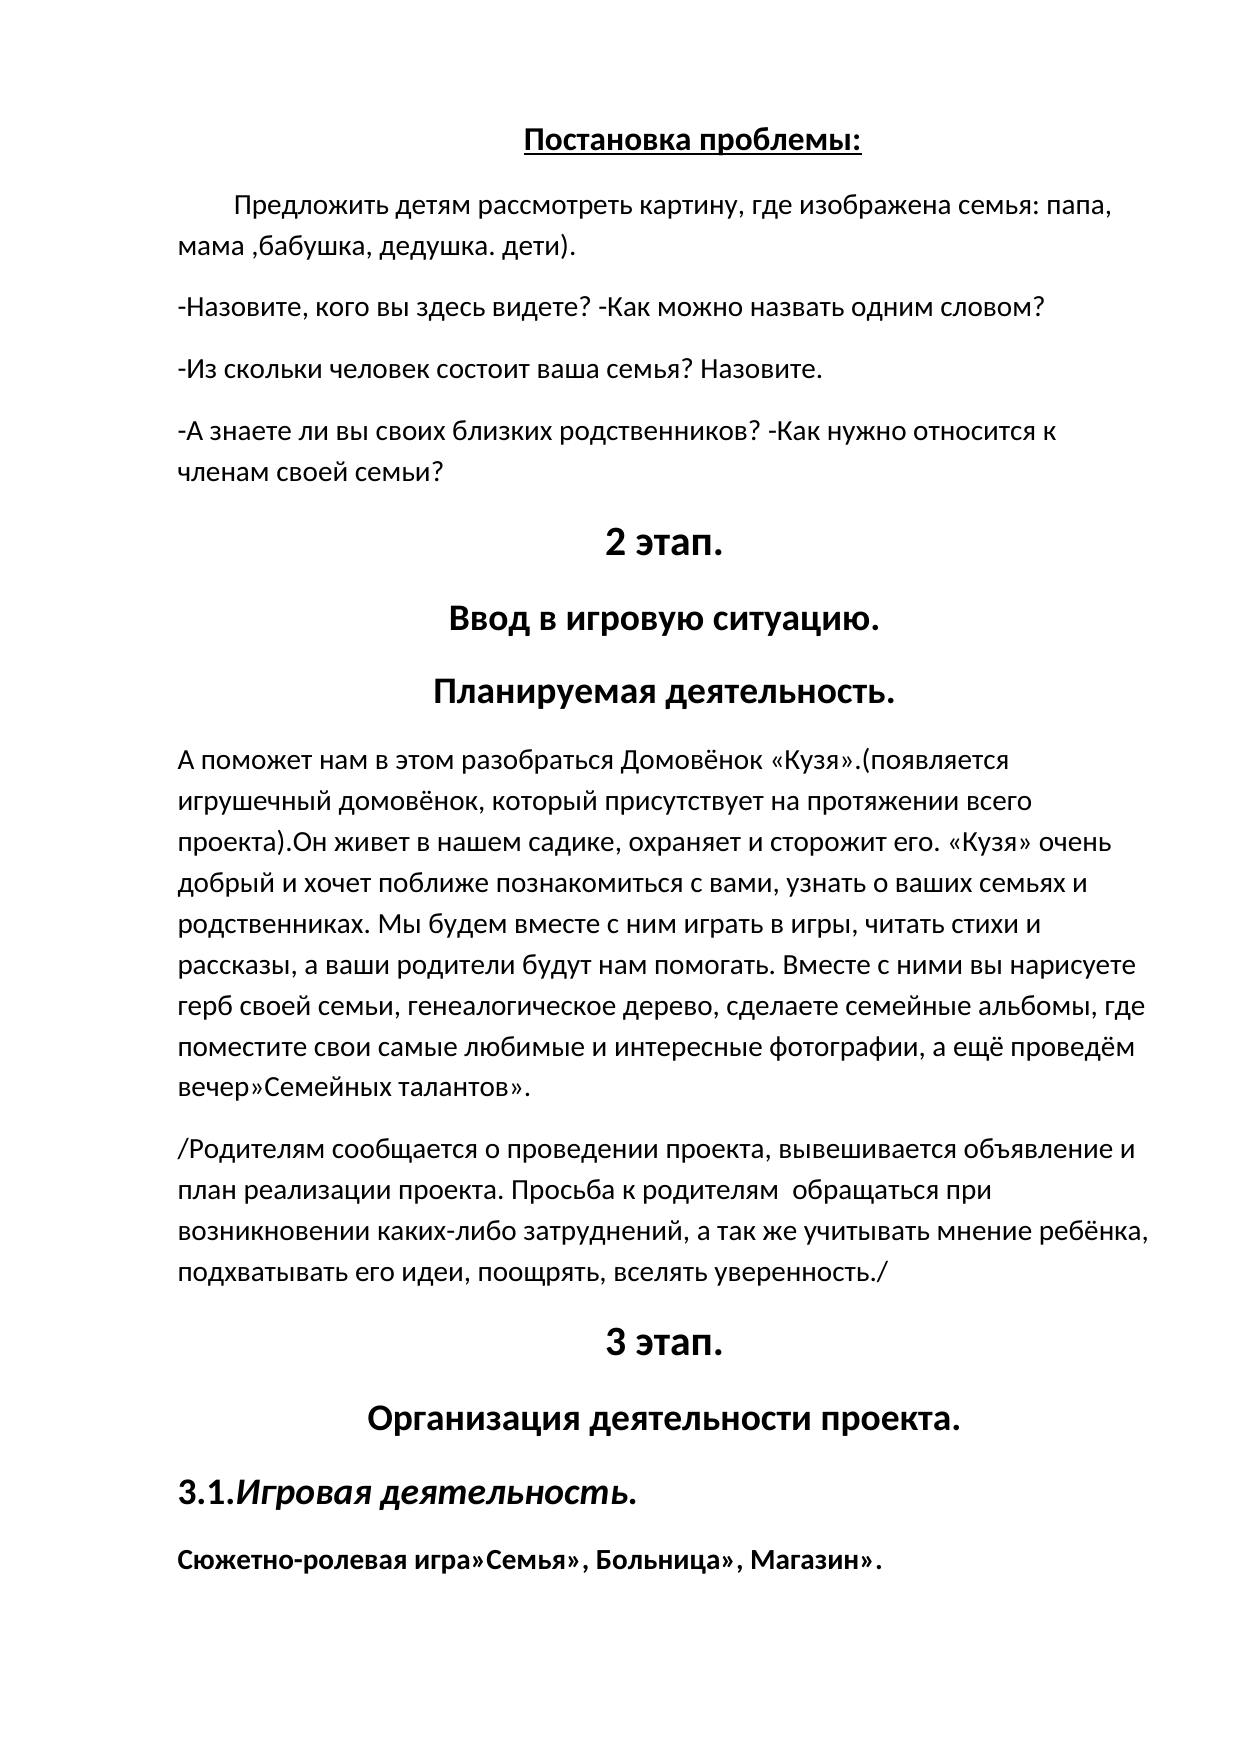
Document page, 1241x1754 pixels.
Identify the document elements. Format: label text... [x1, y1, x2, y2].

text Организация деятельности проекта. [177, 1394, 1152, 1440]
text -Назовите, кого вы здесь видете? -Как можно назвать одним словом? [177, 288, 1152, 324]
text Сюжетно-ролевая игра»Семья», Больница», Магазин». [177, 1541, 1152, 1577]
text Планируемая деятельность. [177, 667, 1152, 713]
text 3 этап. [177, 1315, 1152, 1366]
text 2 этап. [177, 515, 1152, 566]
text /Родителям сообщается о проведении проекта, вывешивается объявление и план реализации проекта. Просьба к родителям обращаться при возникновении каких-либо затруднений, а так же учитывать мнение ребёнка, подхватывать его идеи, поощрять, вселять уверенность./ [177, 1130, 1152, 1289]
text Предложить детям рассмотреть картину, где изображена семья: папа, мама ,бабушка, дедушка. дети). [177, 186, 1152, 262]
text Ввод в игровую ситуацию. [177, 594, 1152, 640]
text 3.1.Игровая деятельность. [177, 1468, 1152, 1513]
text -А знаете ли вы своих близких родственников? -Как нужно относится к членам своей семьи? [177, 412, 1152, 488]
text -Из скольки человек состоит ваша семья? Назовите. [177, 350, 1152, 386]
text Постановка проблемы: [177, 118, 1152, 159]
text А поможет нам в этом разобраться Домовёнок «Кузя».(появляется игрушечный домовёнок, который присутствует на протяжении всего проекта).Он живет в нашем садике, охраняет и сторожит его. «Кузя» очень добрый и хочет поближе познакомиться с вами, узнать о ваших семьях и родственниках. Мы будем вместе с ним играть в игры, читать стихи и рассказы, а ваши родители будут нам помогать. Вместе с ними вы нарисуете герб своей семьи, генеалогическое дерево, сделаете семейные альбомы, где поместите свои самые любимые и интересные фотографии, а ещё проведём вечер»Семейных талантов». [177, 741, 1152, 1104]
